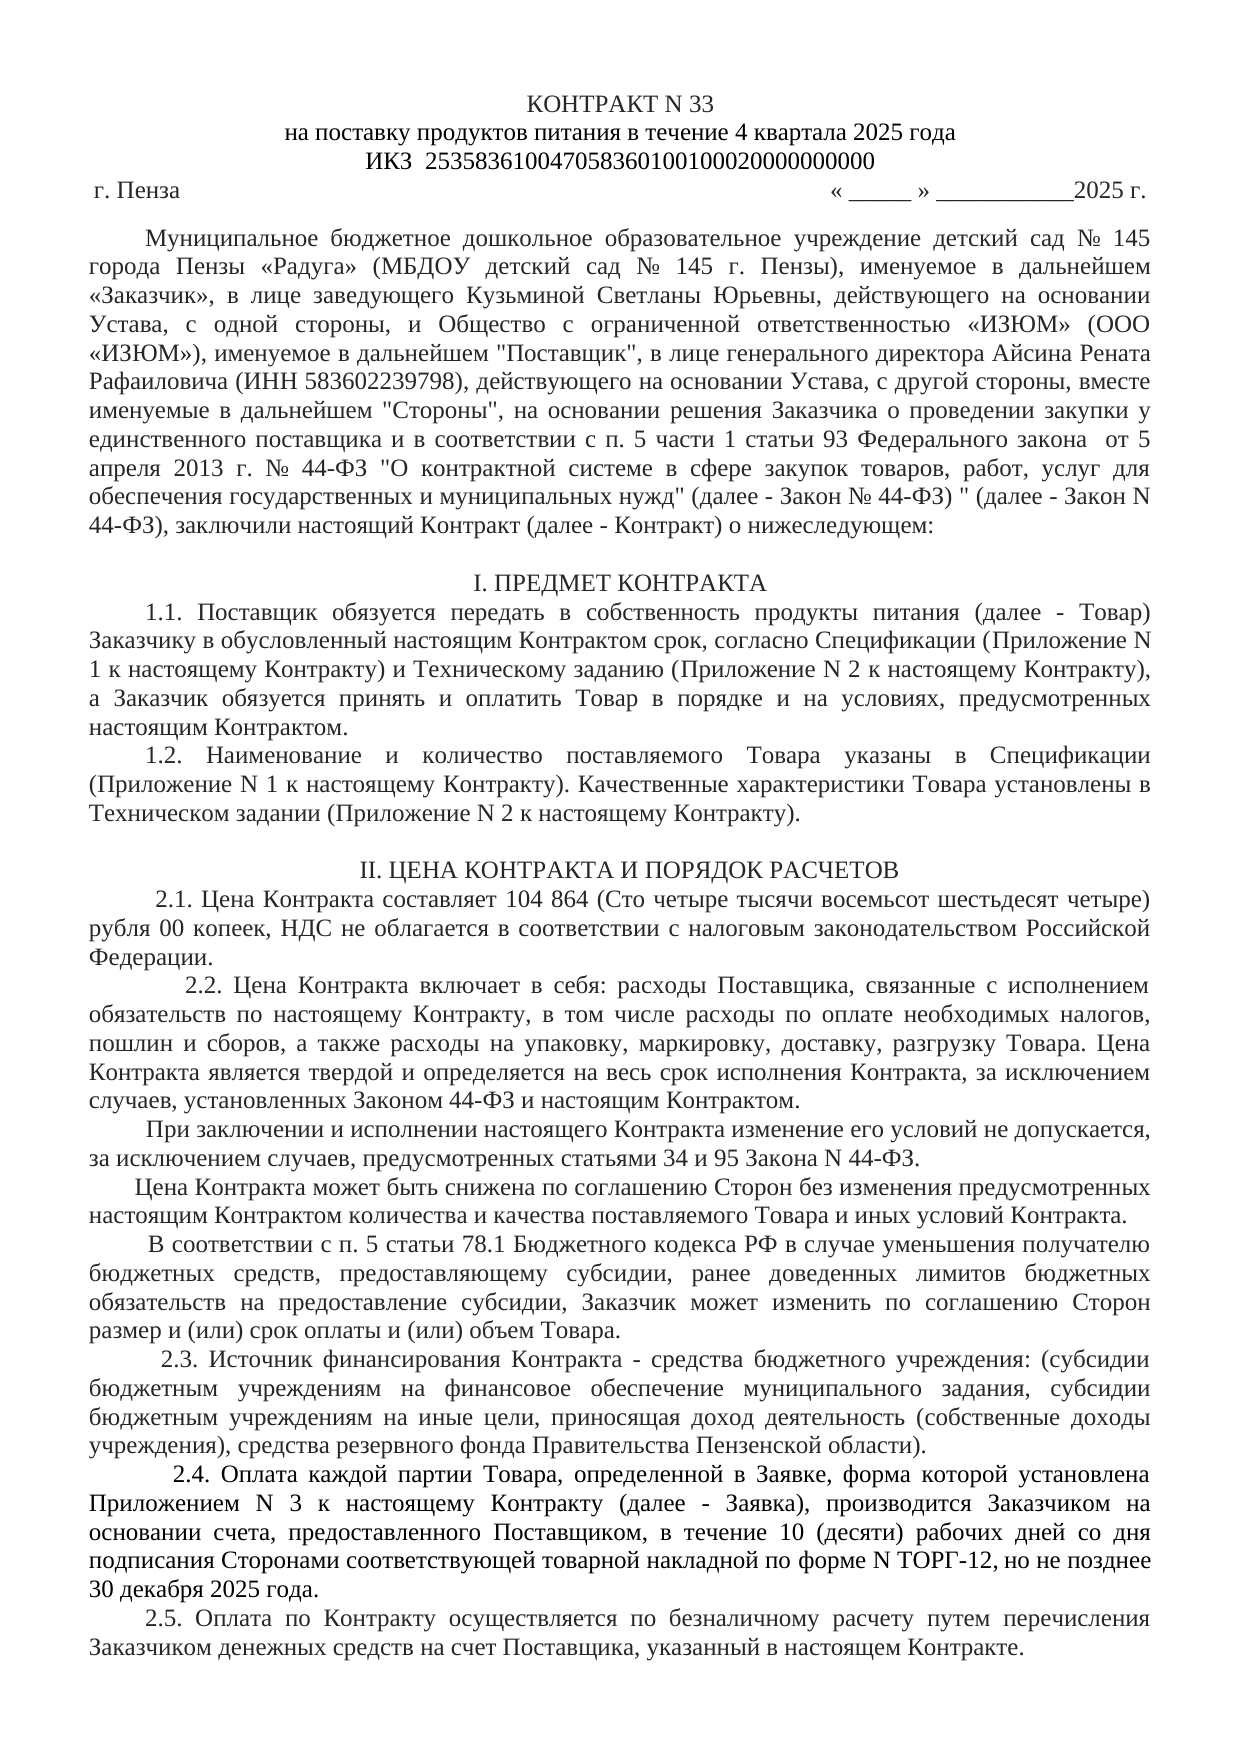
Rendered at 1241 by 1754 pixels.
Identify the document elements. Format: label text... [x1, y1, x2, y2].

text I. ПРЕДМЕТ КОНТРАКТА [89, 568, 1152, 596]
text В соответствии с п. 5 статьи 78.1 Бюджетного кодекса РФ в случае уменьшения получателю бюджетных средств, предоставляющему субсидии, ранее доведенных лимитов бюджетных обязательств на предоставление субсидии, Заказчик может изменить по соглашению Сторон размер и (или) срок оплаты и (или) объем Товара. [89, 1229, 1152, 1344]
text II. ЦЕНА КОНТРАКТА И ПОРЯДОК РАСЧЕТОВ [89, 855, 1152, 884]
text 2.2. Цена Контракта включает в себя: расходы Поставщика, связанные с исполнением обязательств по настоящему Контракту, в том числе расходы по оплате необходимых налогов, пошлин и сборов, а также расходы на упаковку, маркировку, доставку, разгрузку Товара. Цена Контракта является твердой и определяется на весь срок исполнения Контракта, за исключением случаев, установленных Законом 44-ФЗ и настоящим Контрактом. [89, 970, 1152, 1114]
text ИКЗ 253583610047058360100100020000000000 [89, 146, 1152, 175]
text 2.3. Источник финансирования Контракта - средства бюджетного учреждения: (субсидии бюджетным учреждениям на финансовое обеспечение муниципального задания, субсидии бюджетным учреждениям на иные цели, приносящая доход деятельность (собственные доходы учреждения), средства резервного фонда Правительства Пензенской области). [89, 1344, 1152, 1459]
text 2.5. Оплата по Контракту осуществляется по безналичному расчету путем перечисления Заказчиком денежных средств на счет Поставщика, указанный в настоящем Контракте. [89, 1603, 1152, 1661]
text КОНТРАКТ N 33 [89, 89, 1152, 117]
text 2.1. Цена Контракта составляет 104 864 (Сто четыре тысячи восемьсот шестьдесят четыре) рубля 00 копеек, НДС не облагается в соответствии с налоговым законодательством Российской Федерации. [89, 884, 1152, 970]
text на поставку продуктов питания в течение 4 квартала 2025 года [89, 117, 1152, 146]
text 1.1. Поставщик обязуется передать в собственность продукты питания (далее - Товар) Заказчику в обусловленный настоящим Контрактом срок, согласно Спецификации (Приложение N 1 к настоящему Контракту) и Техническому заданию (Приложение N 2 к настоящему Контракту), а Заказчик обязуется принять и оплатить Товар в порядке и на условиях, предусмотренных настоящим Контрактом. [89, 597, 1152, 740]
text 2.4. Оплата каждой партии Товара, определенной в Заявке, форма которой установлена Приложением N 3 к настоящему Контракту (далее - Заявка), производится Заказчиком на основании счета, предоставленного Поставщиком, в течение 10 (десяти) рабочих дней со дня подписания Сторонами соответствующей товарной накладной по форме N ТОРГ-12, но не позднее 30 декабря 2025 года. [89, 1459, 1152, 1603]
text При заключении и исполнении настоящего Контракта изменение его условий не допускается, за исключением случаев, предусмотренных статьями 34 и 95 Закона N 44-ФЗ. [89, 1114, 1152, 1172]
text Муниципальное бюджетное дошкольное образовательное учреждение детский сад № 145 города Пензы «Радуга» (МБДОУ детский сад № 145 г. Пензы), именуемое в дальнейшем «Заказчик», в лице заведующего Кузьминой Светланы Юрьевны, действующего на основании Устава, с одной стороны, и Общество с ограниченной ответственностью «ИЗЮМ» (ООО «ИЗЮМ»), именуемое в дальнейшем "Поставщик", в лице генерального директора Айсина Рената Рафаиловича (ИНН 583602239798), действующего на основании Устава, с другой стороны, вместе именуемые в дальнейшем "Стороны", на основании решения Заказчика о проведении закупки у единственного поставщика и в соответствии с п. 5 части 1 статьи 93 Федерального закона от 5 апреля 2013 г. № 44-ФЗ "О контрактной системе в сфере закупок товаров, работ, услуг для обеспечения государственных и муниципальных нужд" (далее - Закон № 44-ФЗ) " (далее - Закон N 44-ФЗ), заключили настоящий Контракт (далее - Контракт) о нижеследующем: [89, 223, 1152, 539]
text Цена Контракта может быть снижена по соглашению Сторон без изменения предусмотренных настоящим Контрактом количества и качества поставляемого Товара и иных условий Контракта. [89, 1172, 1152, 1229]
text 1.2. Наименование и количество поставляемого Товара указаны в Спецификации (Приложение N 1 к настоящему Контракту). Качественные характеристики Товара установлены в Техническом задании (Приложение N 2 к настоящему Контракту). [89, 740, 1152, 827]
text г. Пенза « _____ » ___________2025 г. [89, 175, 1152, 204]
